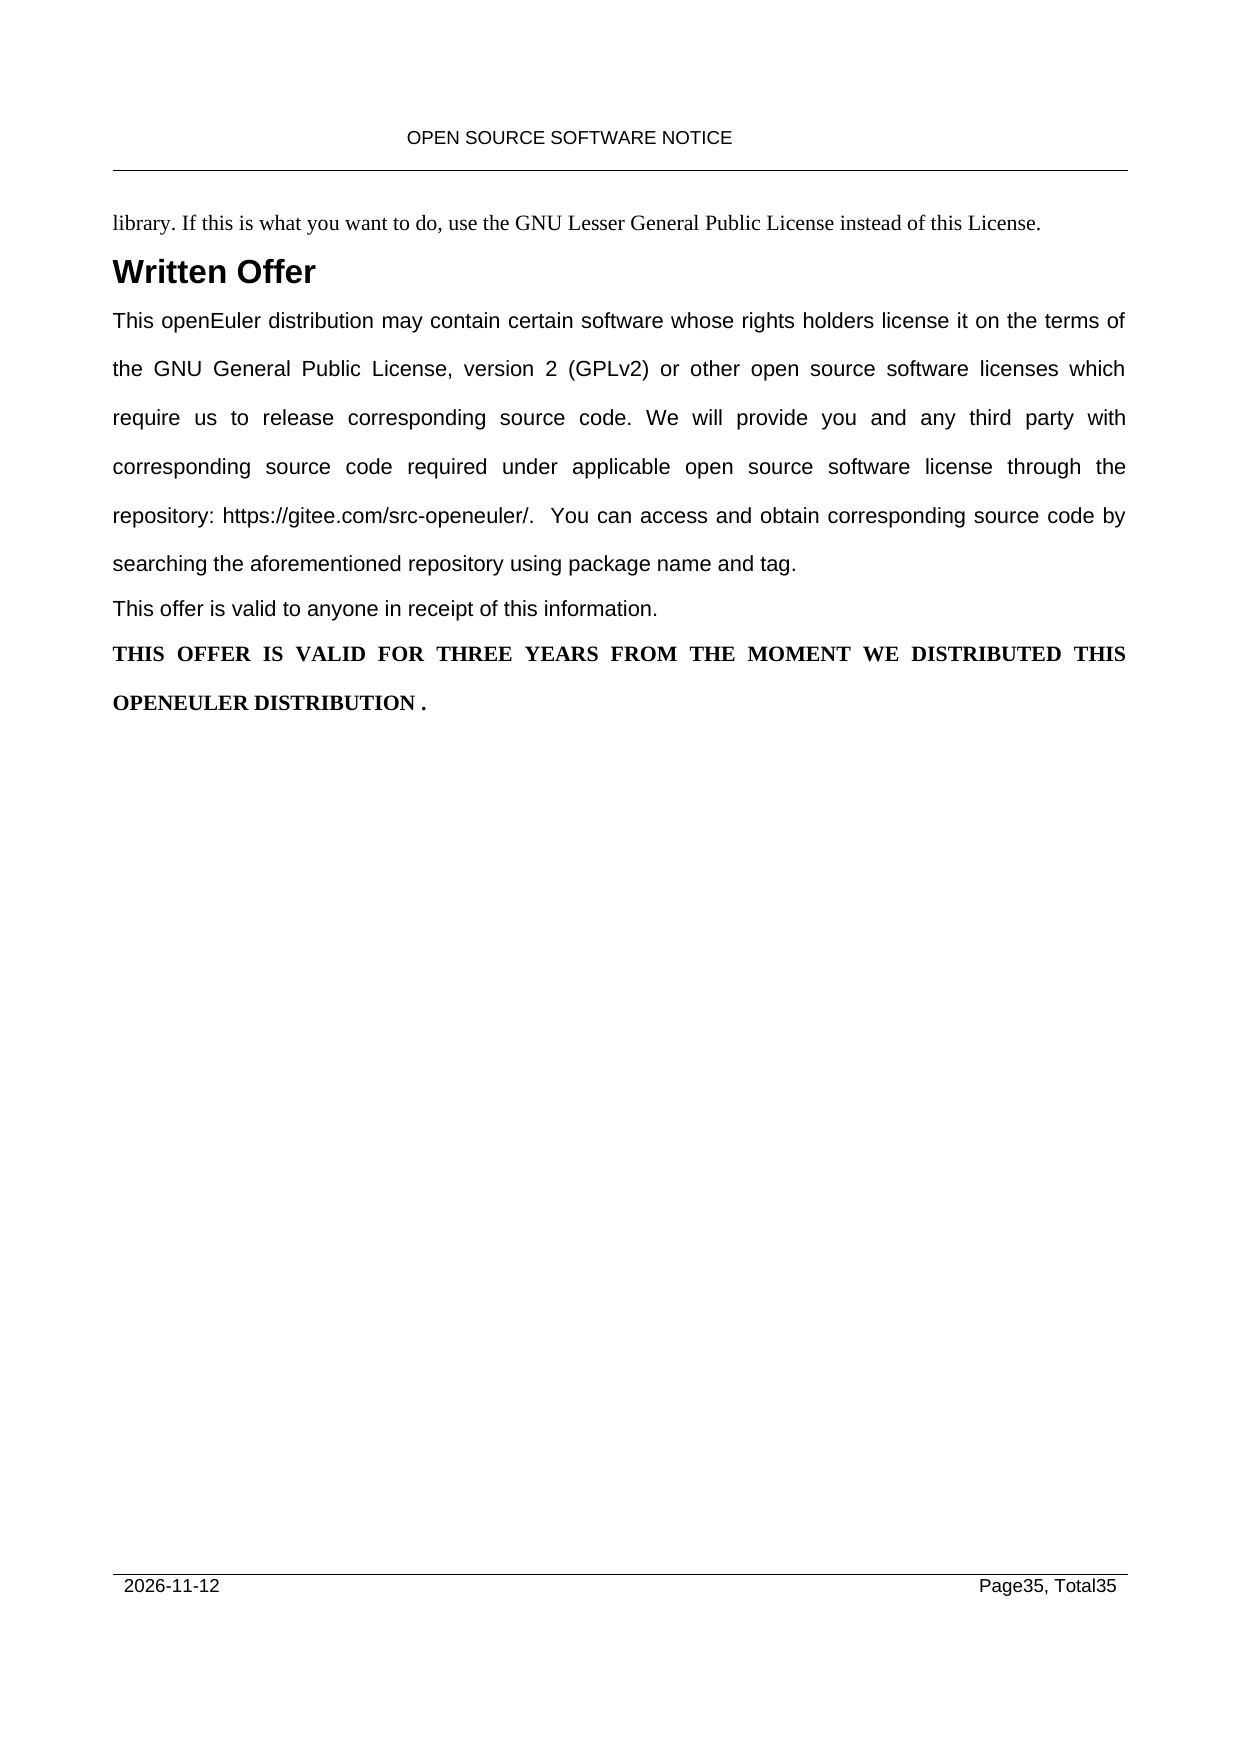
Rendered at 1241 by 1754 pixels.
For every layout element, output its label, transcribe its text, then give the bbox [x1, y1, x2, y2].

text This openEuler distribution may contain certain software whose rights holders license it on the terms of the GNU General Public License, version 2 (GPLv2) or other open source software licenses which require us to release corresponding source code. We will provide you and any third party with corresponding source code required under applicable open source software license through the repository: https://gitee.com/src-openeuler/. You can access and obtain corresponding source code by searching the aforementioned repository using package name and tag. [112, 304, 1128, 580]
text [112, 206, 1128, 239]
text This offer is valid to anyone in receipt of this information. [112, 593, 1128, 625]
text THIS OFFER IS VALID FOR THREE YEARS FROM THE MOMENT WE DISTRIBUTED THIS OPENEULER DISTRIBUTION . [112, 638, 1128, 719]
text Written Offer [112, 239, 1128, 304]
